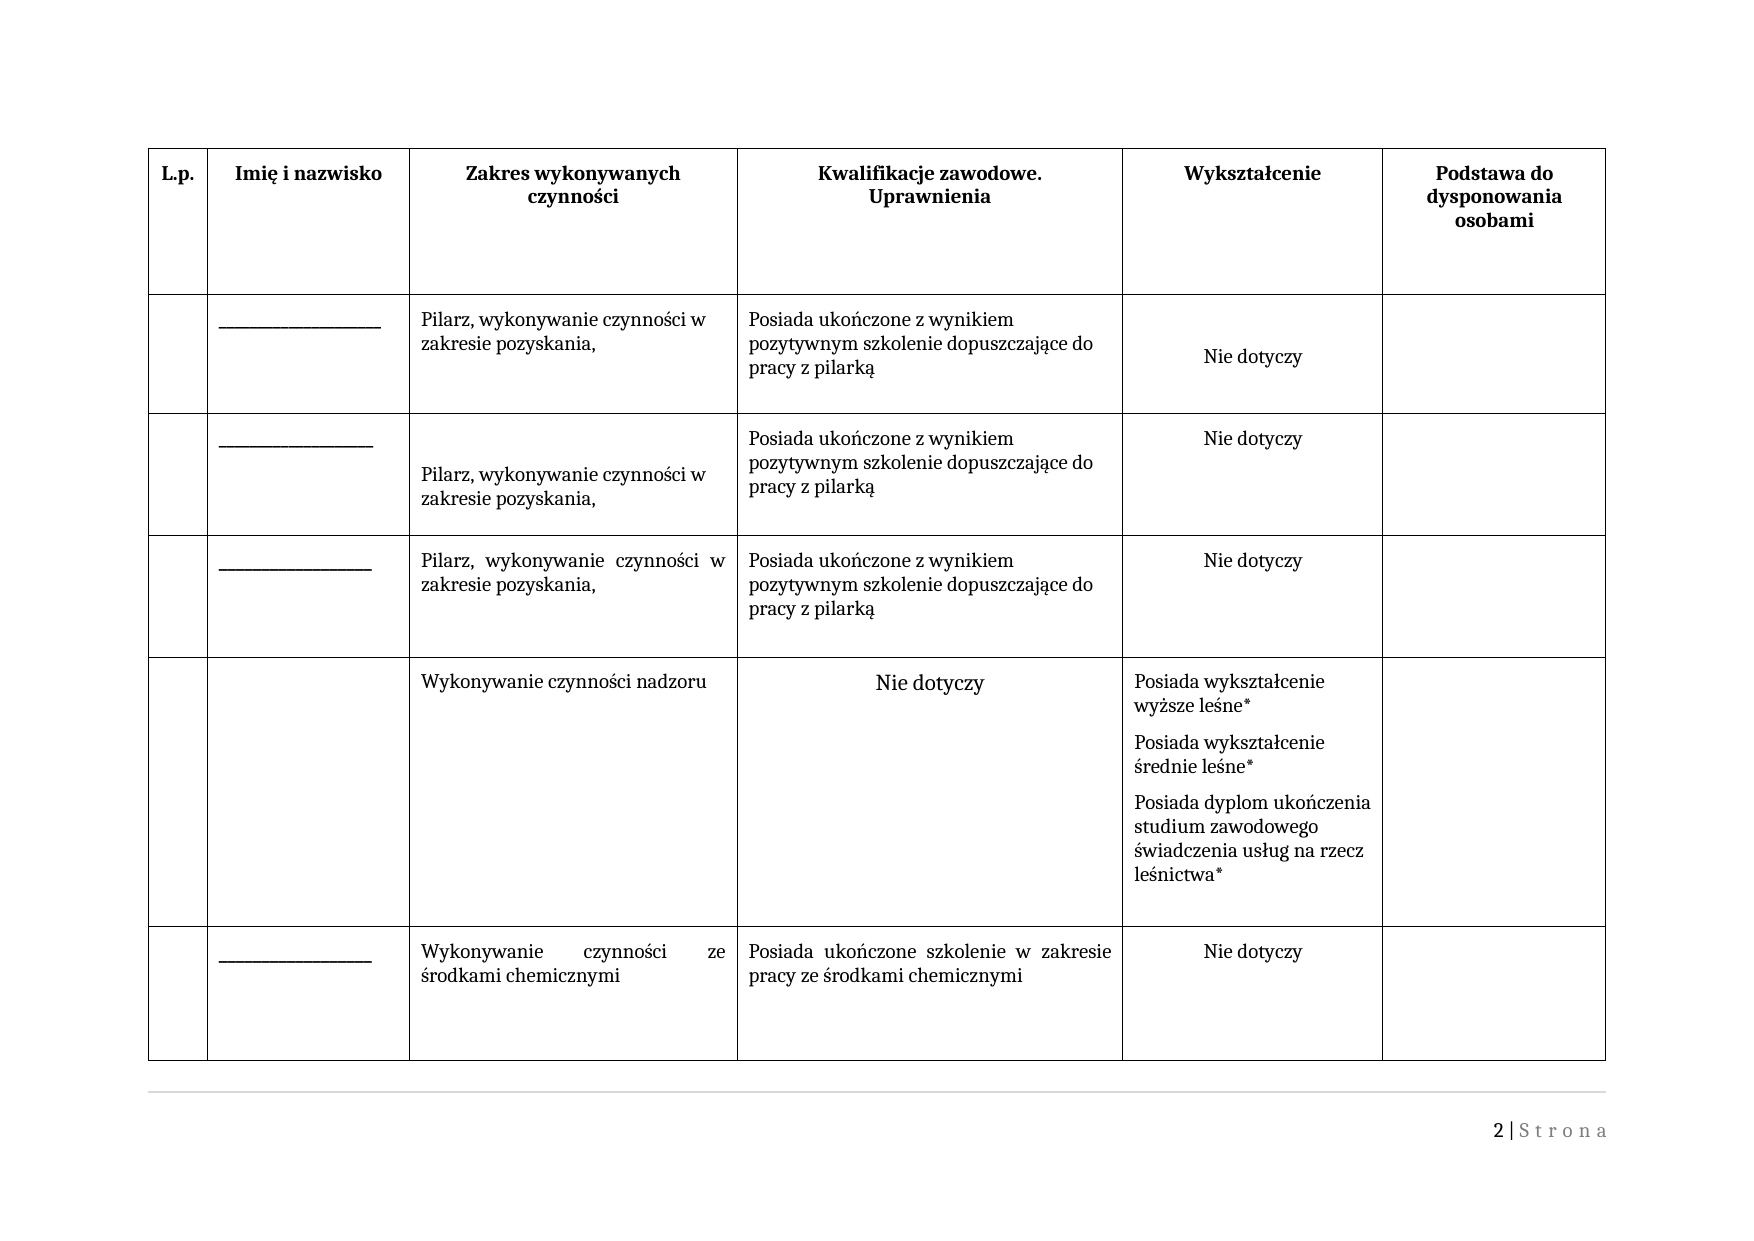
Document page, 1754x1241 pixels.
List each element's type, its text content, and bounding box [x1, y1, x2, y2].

table_cell Posiada ukończone z wynikiem pozytywnym szkolenie dopuszczające do pracy z pilarką [738, 414, 1122, 535]
table_header Kwalifikacje zawodowe. Uprawnienia [738, 149, 1122, 294]
table_cell [149, 927, 207, 1060]
table_cell _____________________ [208, 295, 409, 413]
table_cell ____________________ [208, 414, 409, 535]
table_cell __________________ [208, 927, 409, 1060]
table_header Zakres wykonywanych czynności [410, 149, 737, 294]
table_cell Nie dotyczy [1123, 927, 1382, 1060]
table_cell Nie dotyczy [738, 658, 1122, 926]
table_cell Posiada ukończone szkolenie w zakresie pracy ze środkami chemicznymi [738, 927, 1122, 1060]
table_cell Pilarz, wykonywanie czynności w zakresie pozyskania, [410, 536, 737, 657]
table_cell Pilarz, wykonywanie czynności w zakresie pozyskania, [410, 414, 737, 535]
table_cell Nie dotyczy [1123, 536, 1382, 657]
table_header L.p. [149, 149, 207, 294]
table_header Wykształcenie [1123, 149, 1382, 294]
table_cell Wykonywanie czynności ze środkami chemicznymi [410, 927, 737, 1060]
table_cell Pilarz, wykonywanie czynności w zakresie pozyskania, [410, 295, 737, 413]
table_cell [1383, 658, 1605, 926]
table_cell [208, 658, 409, 926]
table_cell Wykonywanie czynności nadzoru [410, 658, 737, 926]
table_cell Nie dotyczy [1123, 414, 1382, 535]
table_cell [149, 295, 207, 413]
table_cell [1383, 536, 1605, 657]
table_cell Posiada ukończone z wynikiem pozytywnym szkolenie dopuszczające do pracy z pilarką [738, 295, 1122, 413]
table_cell Nie dotyczy [1123, 295, 1382, 413]
table_cell Posiada wykształcenie wyższe leśne* Posiada wykształcenie średnie leśne* Posiada dyplom ukończenia studium zawodowego świadczenia usług na rzecz leśnictwa* [1123, 658, 1382, 926]
table_cell Posiada ukończone z wynikiem pozytywnym szkolenie dopuszczające do pracy z pilarką [738, 536, 1122, 657]
table_header Imię i nazwisko [208, 149, 409, 294]
table_cell [1383, 295, 1605, 413]
table_cell [149, 658, 207, 926]
table_header Podstawa do dysponowania osobami [1383, 149, 1605, 294]
table_cell [1383, 414, 1605, 535]
table_cell __________________ [208, 536, 409, 657]
table_cell [149, 414, 207, 535]
table_cell [149, 536, 207, 657]
table_cell [1383, 927, 1605, 1060]
